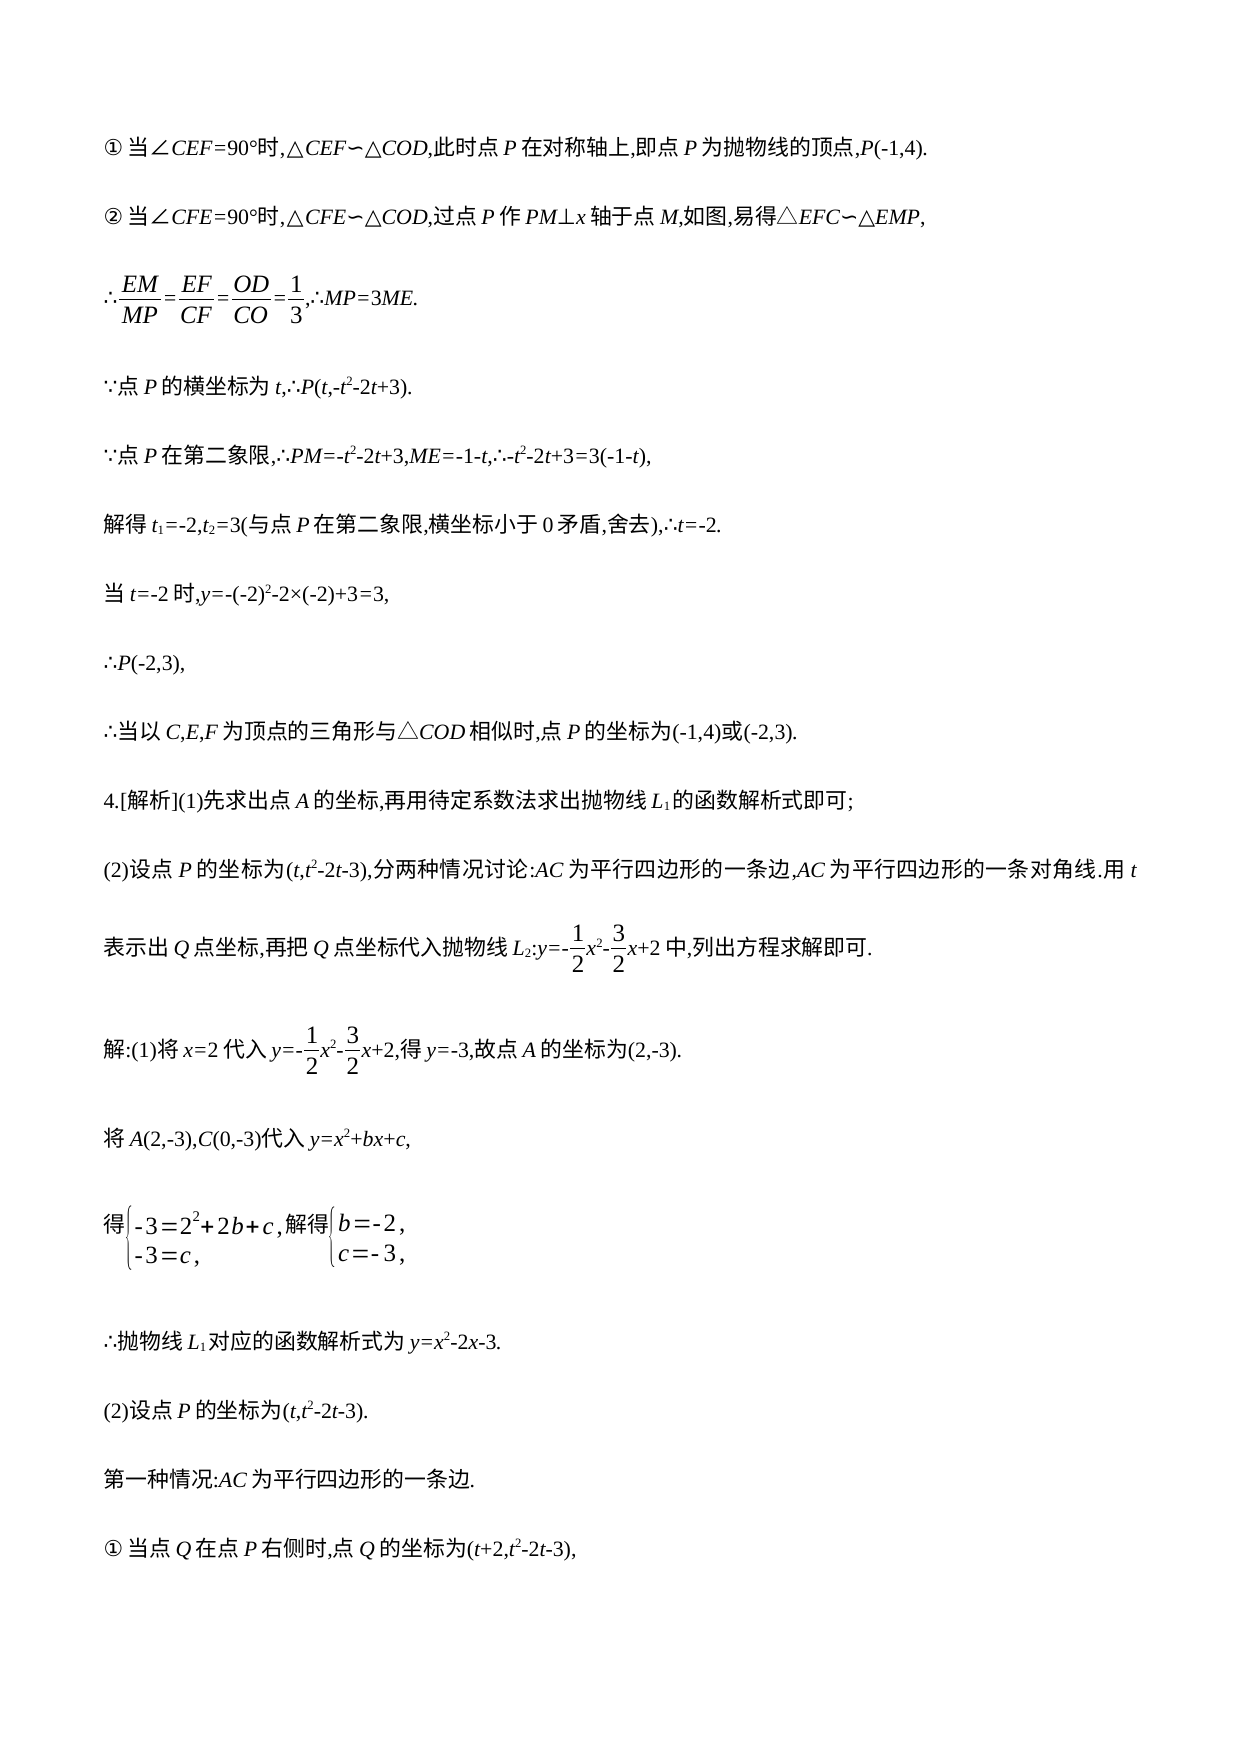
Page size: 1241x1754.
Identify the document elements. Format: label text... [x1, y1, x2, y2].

text (2)设点P的坐标为(t,t2-2t-3),分两种情况讨论:AC为平行四边形的一条边,AC为平行四边形的一条对角线.用t表示出Q点坐标,再把Q点坐标代入抛物线L2:y=-x2-x+2中,列出方程求解即可. [103, 852, 1137, 982]
text ∴P(-2,3), [103, 645, 1137, 678]
text 得解得 [103, 1189, 1137, 1287]
text 4.[解析](1)先求出点A的坐标,再用待定系数法求出抛物线L1的函数解析式即可; [103, 783, 1137, 815]
text ∵点P在第二象限,∴PM=-t2-2t+3,ME=-1-t,∴-t2-2t+3=3(-1-t), [103, 438, 1137, 470]
text 第一种情况:AC为平行四边形的一条边. [103, 1462, 1137, 1494]
text 解:(1)将x=2代入y=-x2-x+2,得y=-3,故点A的坐标为(2,-3). [103, 1018, 1137, 1083]
text ∴当以C,E,F为顶点的三角形与△COD相似时,点P的坐标为(-1,4)或(-2,3). [103, 713, 1137, 746]
text 解得t1=-2,t2=3(与点P在第二象限,横坐标小于0矛盾,舍去),∴t=-2. [103, 507, 1137, 539]
text ∴抛物线L1对应的函数解析式为y=x2-2x-3. [103, 1323, 1137, 1356]
text ∵点P的横坐标为t,∴P(t,-t2-2t+3). [103, 368, 1137, 401]
text 将A(2,-3),C(0,-3)代入y=x2+bx+c, [103, 1120, 1137, 1153]
text ∴===,∴MP=3ME. [103, 268, 1137, 333]
text 当t=-2时,y=-(-2)2-2×(-2)+3=3, [103, 576, 1137, 608]
text (2)设点P的坐标为(t,t2-2t-3). [103, 1393, 1137, 1425]
text ②当∠CFE=90°时,△CFE∽△COD,过点P作PM⊥x轴于点M,如图,易得△EFC∽△EMP, [103, 199, 1137, 231]
text ①当点Q在点P右侧时,点Q的坐标为(t+2,t2-2t-3), [103, 1531, 1137, 1563]
text ①当∠CEF=90°时,△CEF∽△COD,此时点P在对称轴上,即点P为抛物线的顶点,P(-1,4). [103, 129, 1137, 162]
